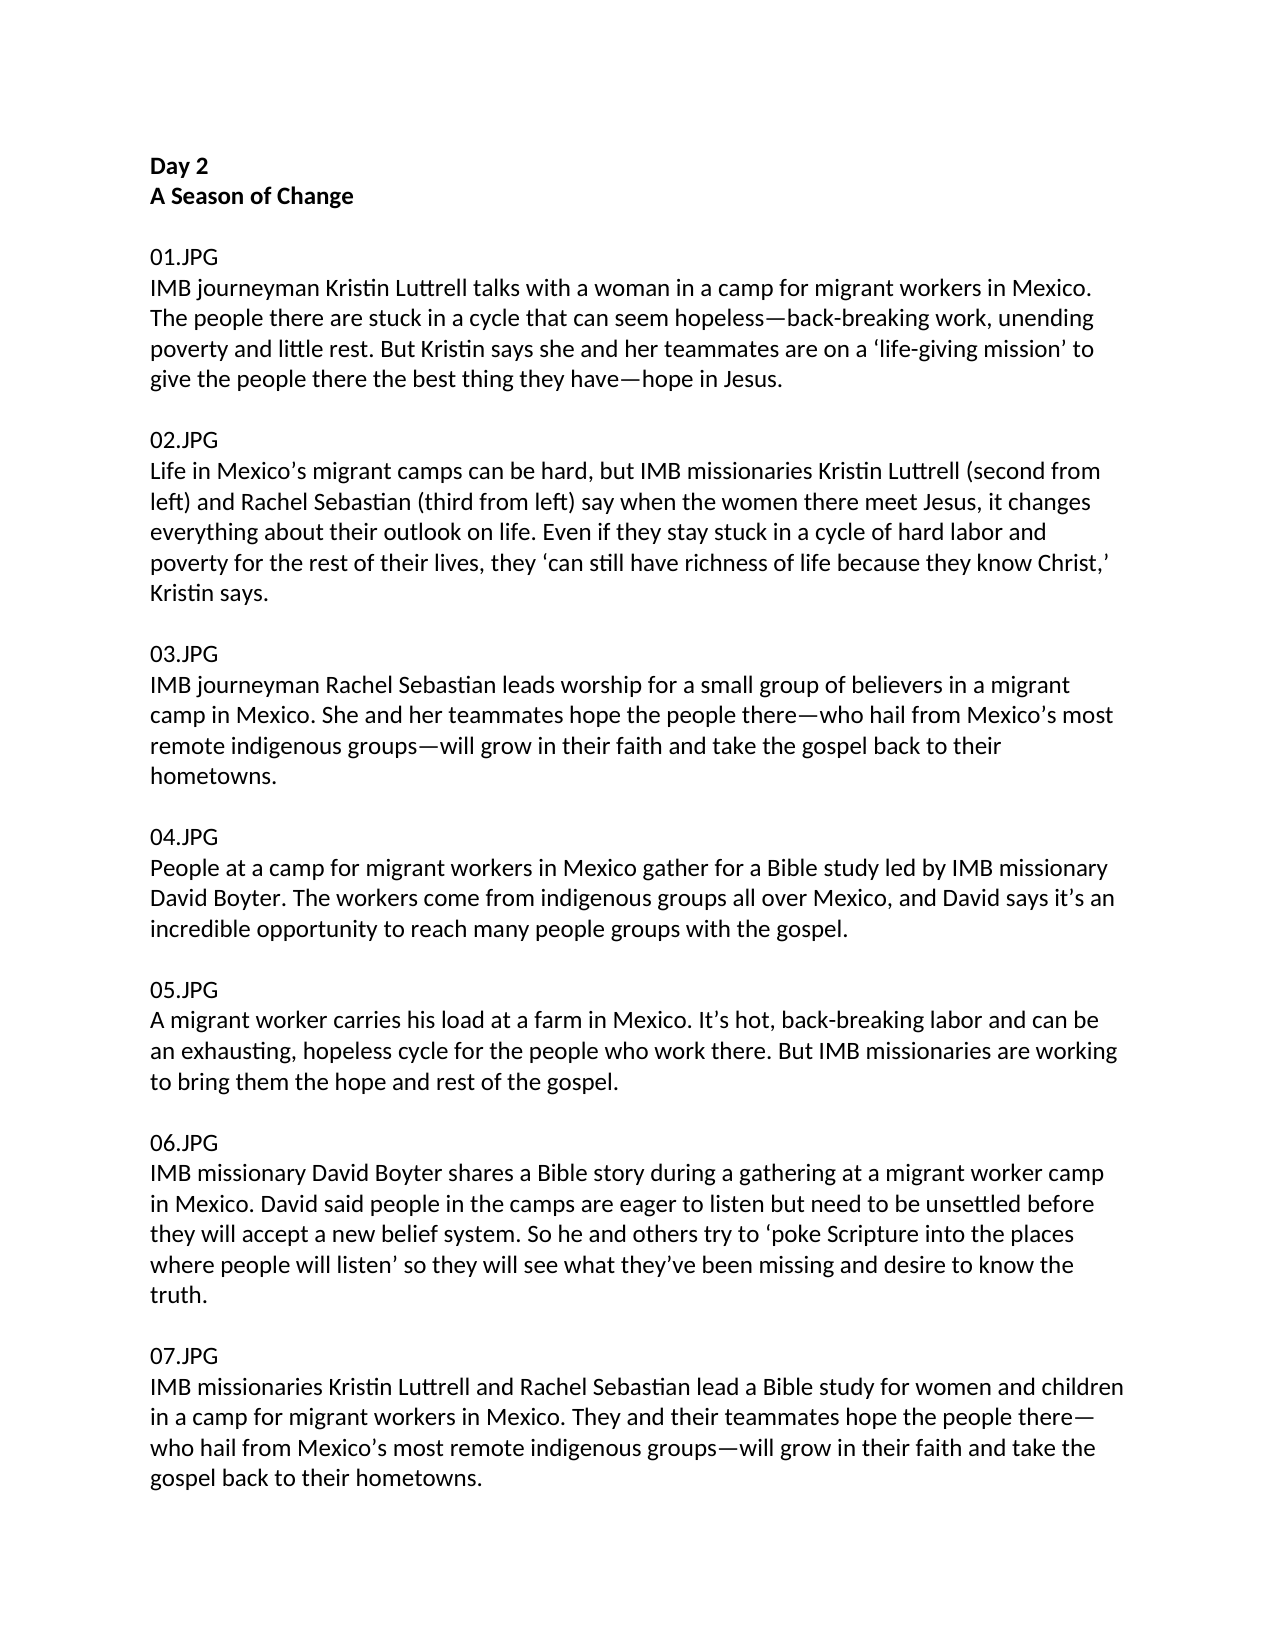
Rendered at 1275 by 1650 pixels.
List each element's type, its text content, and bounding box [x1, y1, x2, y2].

text A migrant worker carries his load at a farm in Mexico. It’s hot, back-breaking labor and can be an exhausting, hopeless cycle for the people who work there. But IMB missionaries are working to bring them the hope and rest of the gospel. [150, 1004, 1125, 1096]
text 03.JPG [150, 638, 1125, 669]
text IMB missionary David Boyter shares a Bible story during a gathering at a migrant worker camp in Mexico. David said people in the camps are eager to listen but need to be unsettled before they will accept a new belief system. So he and others try to ‘poke Scripture into the places where people will listen’ so they will see what they’ve been missing and desire to know the truth. [150, 1157, 1125, 1310]
text People at a camp for migrant workers in Mexico gather for a Bible study led by IMB missionary David Boyter. The workers come from indigenous groups all over Mexico, and David says it’s an incredible opportunity to reach many people groups with the gospel. [150, 852, 1125, 943]
text 01.JPG [150, 242, 1125, 272]
text IMB journeyman Rachel Sebastian leads worship for a small group of believers in a migrant camp in Mexico. She and her teammates hope the people there—who hail from Mexico’s most remote indigenous groups—will grow in their faith and take the gospel back to their hometowns. [150, 669, 1125, 791]
text Day 2 [150, 150, 1125, 181]
text Life in Mexico’s migrant camps can be hard, but IMB missionaries Kristin Luttrell (second from left) and Rachel Sebastian (third from left) say when the women there meet Jesus, it changes everything about their outlook on life. Even if they stay stuck in a cycle of hard labor and poverty for the rest of their lives, they ‘can still have richness of life because they know Christ,’ Kristin says. [150, 455, 1125, 608]
text 02.JPG [150, 425, 1125, 455]
text 05.JPG [150, 974, 1125, 1004]
text IMB journeyman Kristin Luttrell talks with a woman in a camp for migrant workers in Mexico. The people there are stuck in a cycle that can seem hopeless—back-breaking work, unending poverty and little rest. But Kristin says she and her teammates are on a ‘life-giving mission’ to give the people there the best thing they have—hope in Jesus. [150, 272, 1125, 394]
text A Season of Change [150, 181, 1125, 211]
text 07.JPG [150, 1340, 1125, 1371]
text 06.JPG [150, 1127, 1125, 1157]
text IMB missionaries Kristin Luttrell and Rachel Sebastian lead a Bible study for women and children in a camp for migrant workers in Mexico. They and their teammates hope the people there—who hail from Mexico’s most remote indigenous groups—will grow in their faith and take the gospel back to their hometowns. [150, 1371, 1125, 1493]
text 04.JPG [150, 821, 1125, 852]
